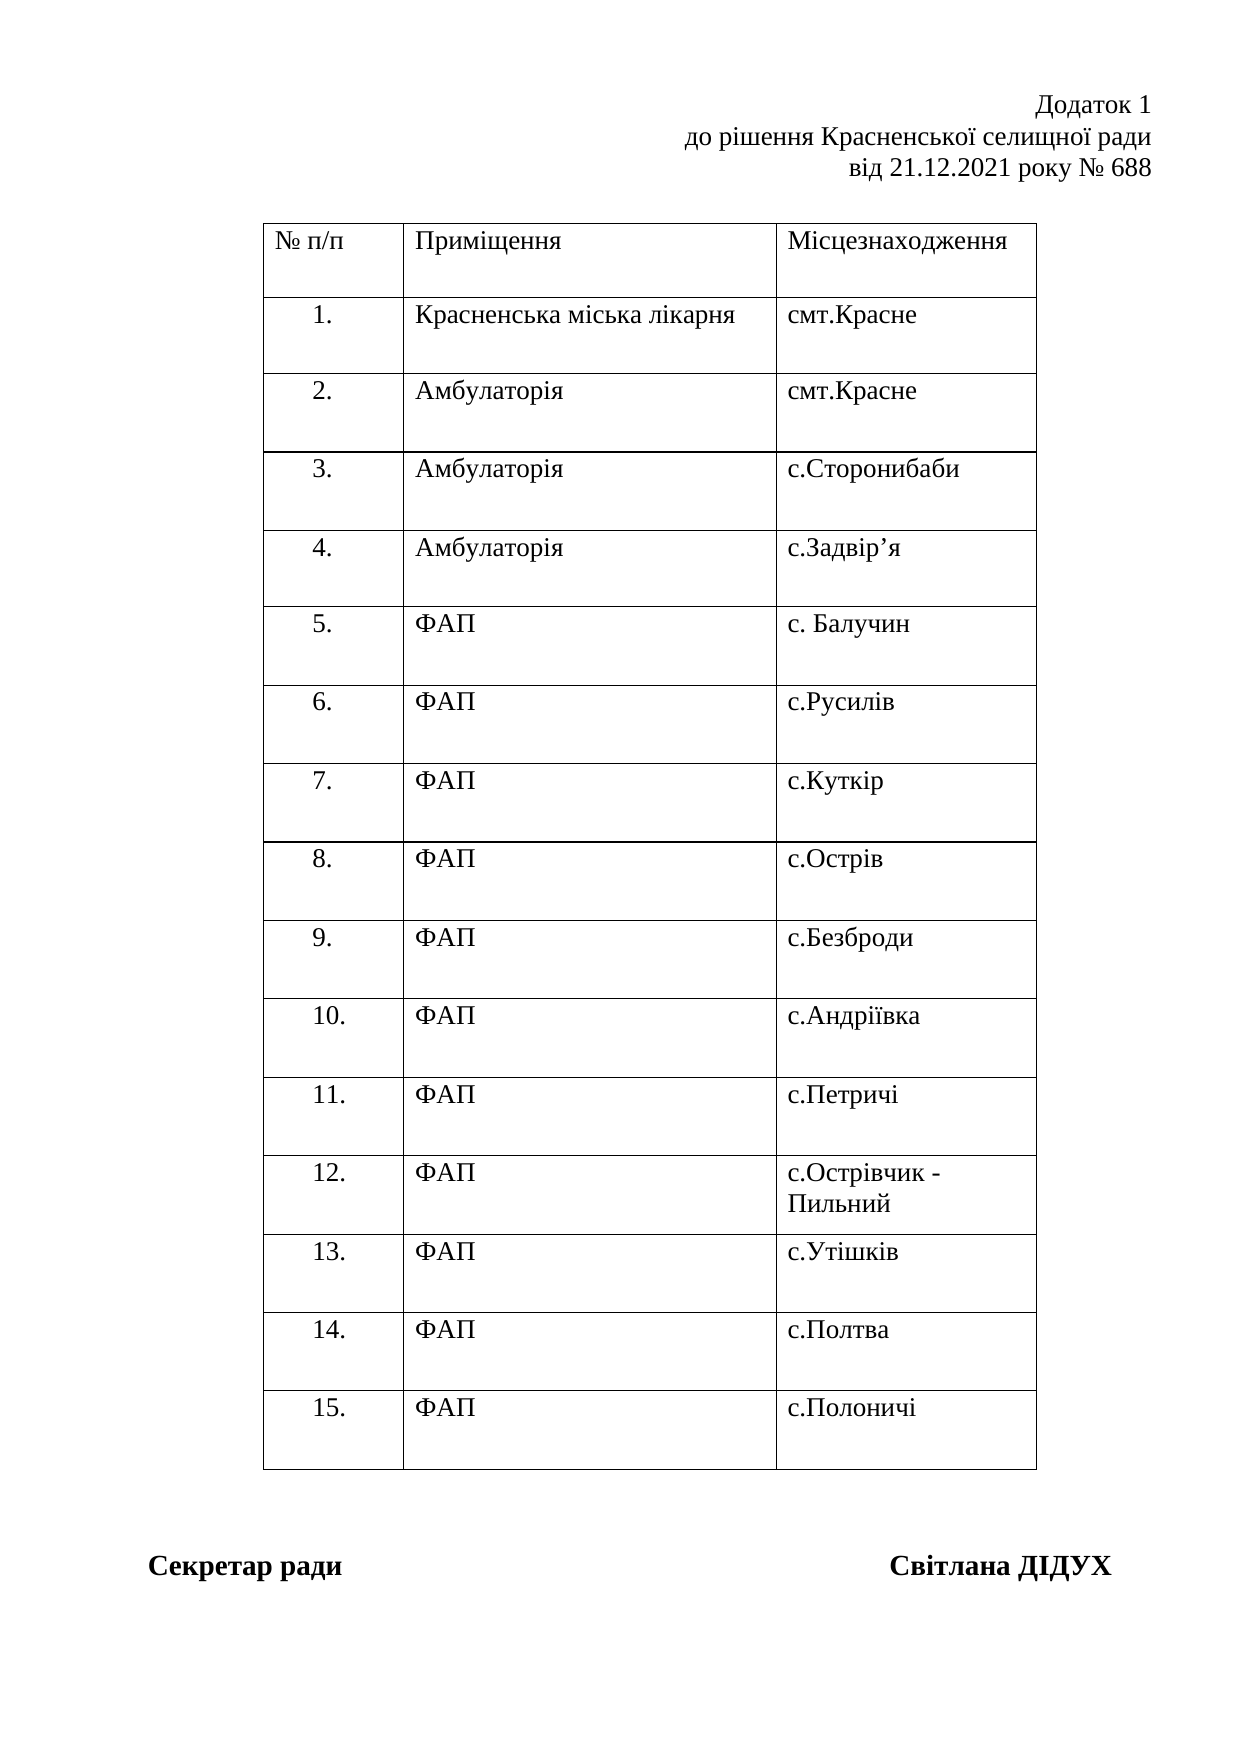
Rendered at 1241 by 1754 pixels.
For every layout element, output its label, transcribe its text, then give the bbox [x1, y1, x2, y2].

table_cell ФАП [404, 1078, 776, 1155]
table_cell с.Куткір [777, 764, 1036, 841]
table_cell ФАП [404, 1235, 776, 1312]
table_cell ФАП [404, 607, 776, 684]
table_cell [264, 1235, 403, 1312]
table_cell [264, 686, 403, 763]
text Секретар ради Світлана ДІДУХ [148, 1548, 1152, 1581]
table_cell с.Утішків [777, 1235, 1036, 1312]
table_header Приміщення [404, 224, 776, 297]
table_cell Амбулаторія [404, 374, 776, 451]
table_header № п/п [264, 224, 403, 297]
table_cell с.Русилів [777, 686, 1036, 763]
text Додаток 1 [148, 88, 1152, 120]
table_cell [264, 999, 403, 1077]
table_cell с. Балучин [777, 607, 1036, 684]
table_cell [264, 374, 403, 451]
table_cell [264, 843, 403, 920]
table_cell с.Сторонибаби [777, 453, 1036, 530]
table_cell с.Острівчик -Пильний [777, 1156, 1036, 1233]
table_cell ФАП [404, 1391, 776, 1469]
table_cell смт.Красне [777, 298, 1036, 373]
table_cell ФАП [404, 1313, 776, 1390]
table_cell с.Полтва [777, 1313, 1036, 1390]
table_cell [264, 607, 403, 684]
table_cell смт.Красне [777, 374, 1036, 451]
table_cell с.Петричі [777, 1078, 1036, 1155]
table_cell [264, 298, 403, 373]
table_cell ФАП [404, 686, 776, 763]
table_cell с.Полоничі [777, 1391, 1036, 1469]
table_cell с.Безброди [777, 921, 1036, 998]
table_cell [264, 531, 403, 606]
table_cell [264, 453, 403, 530]
table_header Місцезнаходження [777, 224, 1036, 297]
table_cell [264, 921, 403, 998]
table_cell с.Андріївка [777, 999, 1036, 1077]
text від 21.12.2021 року № 688 [148, 151, 1152, 182]
table_cell [264, 1313, 403, 1390]
text до рішення Красненської селищної ради [148, 120, 1152, 151]
table_cell с.Острів [777, 843, 1036, 920]
table_cell [264, 1156, 403, 1233]
table_cell ФАП [404, 764, 776, 841]
table_cell Амбулаторія [404, 453, 776, 530]
table_cell ФАП [404, 921, 776, 998]
table_cell ФАП [404, 843, 776, 920]
table_cell ФАП [404, 1156, 776, 1233]
table_cell [264, 1078, 403, 1155]
table_cell Красненська міська лікарня [404, 298, 776, 373]
table_cell [264, 1391, 403, 1469]
table_cell [264, 764, 403, 841]
table_cell Амбулаторія [404, 531, 776, 606]
table_cell ФАП [404, 999, 776, 1077]
table_cell с.Задвір’я [777, 531, 1036, 606]
